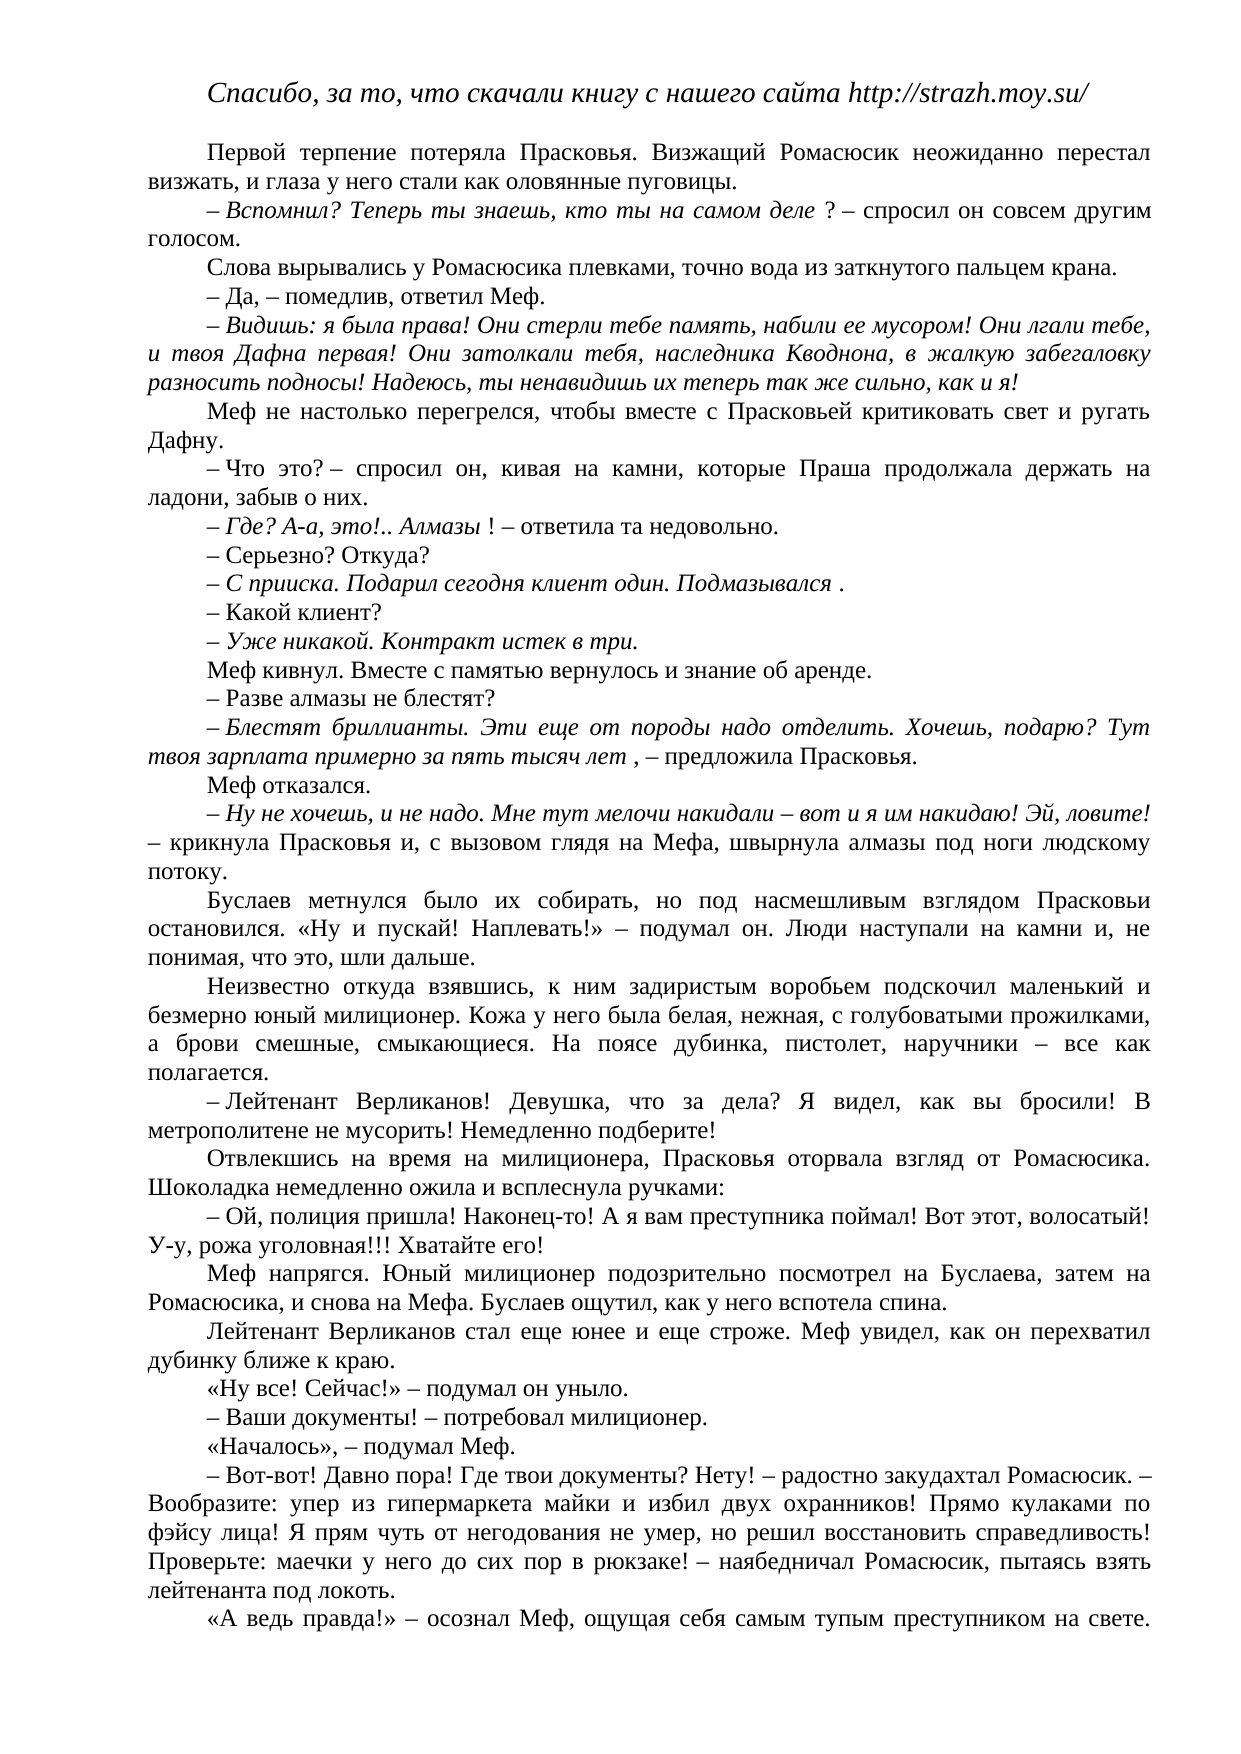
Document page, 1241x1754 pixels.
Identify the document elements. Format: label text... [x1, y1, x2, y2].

text Меф отказался. [148, 770, 1152, 798]
text – Видишь: я была права! Они стерли тебе память, набили ее мусором! Они лгали тебе, и твоя Дафна первая! Они затолкали тебя, наследника Кводнона, в жалкую забегаловку разносить подносы! Надеюсь, ты ненавидишь их теперь так же сильно, как и я! [148, 310, 1152, 396]
text – Вот-вот! Давно пора! Где твои документы? Нету! – радостно закудахтал Ромасюсик. – Вообразите: упер из гипермаркета майки и избил двух охранников! Прямо кулаками по фэйсу лица! Я прям чуть от негодования не умер, но решил восстановить справедливость! Проверьте: маечки у него до сих пор в рюкзаке! – наябедничал Ромасюсик, пытаясь взять лейтенанта под локоть. [148, 1460, 1152, 1603]
text – Что это? – спросил он, кивая на камни, которые Праша продолжала держать на ладони, забыв о них. [148, 453, 1152, 511]
text Меф не настолько перегрелся, чтобы вместе с Прасковьей критиковать свет и ругать Дафну. [148, 396, 1152, 453]
text Меф напрягся. Юный милиционер подозрительно посмотрел на Буслаева, затем на Ромасюсика, и снова на Мефа. Буслаев ощутил, как у него вспотела спина. [148, 1258, 1152, 1316]
text «Ну все! Сейчас!» – подумал он уныло. [148, 1373, 1152, 1402]
text – Где? А-а, это!.. Алмазы ! – ответила та недовольно. [148, 511, 1152, 540]
text Слова вырывались у Ромасюсика плевками, точно вода из заткнутого пальцем крана. [148, 252, 1152, 281]
text – Серьезно? Откуда? [148, 540, 1152, 568]
text «Началось», – подумал Меф. [148, 1431, 1152, 1460]
text Отвлекшись на время на милиционера, Прасковья оторвала взгляд от Ромасюсика. Шоколадка немедленно ожила и всплеснула ручками: [148, 1143, 1152, 1201]
text – Какой клиент? [148, 597, 1152, 626]
text Лейтенант Верликанов стал еще юнее и еще строже. Меф увидел, как он перехватил дубинку ближе к краю. [148, 1316, 1152, 1373]
text – Вспомнил? Теперь ты знаешь, кто ты на самом деле ? – спросил он совсем другим голосом. [148, 195, 1152, 252]
text Меф кивнул. Вместе с памятью вернулось и знание об аренде. [148, 655, 1152, 683]
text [148, 1603, 1152, 1632]
text – Да, – помедлив, ответил Меф. [148, 281, 1152, 310]
text Буслаев метнулся было их собирать, но под насмешливым взглядом Прасковьи остановился. «Ну и пускай! Наплевать!» – подумал он. Люди наступали на камни и, не понимая, что это, шли дальше. [148, 885, 1152, 971]
text – Ой, полиция пришла! Наконец-то! А я вам преступника поймал! Вот этот, волосатый! У-у, рожа уголовная!!! Хватайте его! [148, 1201, 1152, 1258]
text – С прииска. Подарил сегодня клиент один. Подмазывался . [148, 568, 1152, 597]
text Неизвестно откуда взявшись, к ним задиристым воробьем подскочил маленький и безмерно юный милиционер. Кожа у него была белая, нежная, с голубоватыми прожилками, а брови смешные, смыкающиеся. На поясе дубинка, пистолет, наручники – все как полагается. [148, 971, 1152, 1086]
text – Ну не хочешь, и не надо. Мне тут мелочи накидали – вот и я им накидаю! Эй, ловите! – крикнула Прасковья и, с вызовом глядя на Мефа, швырнула алмазы под ноги людскому потоку. [148, 798, 1152, 885]
text – Блестят бриллианты. Эти еще от породы надо отделить. Хочешь, подарю? Тут твоя зарплата примерно за пять тысяч лет , – предложила Прасковья. [148, 712, 1152, 770]
text – Ваши документы! – потребовал милиционер. [148, 1402, 1152, 1431]
text – Разве алмазы не блестят? [148, 683, 1152, 712]
text – Лейтенант Верликанов! Девушка, что за дела? Я видел, как вы бросили! В метрополитене не мусорить! Немедленно подберите! [148, 1086, 1152, 1143]
text – Уже никакой. Контракт истек в три. [148, 626, 1152, 655]
text Первой терпение потеряла Прасковья. Визжащий Ромасюсик неожиданно перестал визжать, и глаза у него стали как оловянные пуговицы. [148, 137, 1152, 195]
